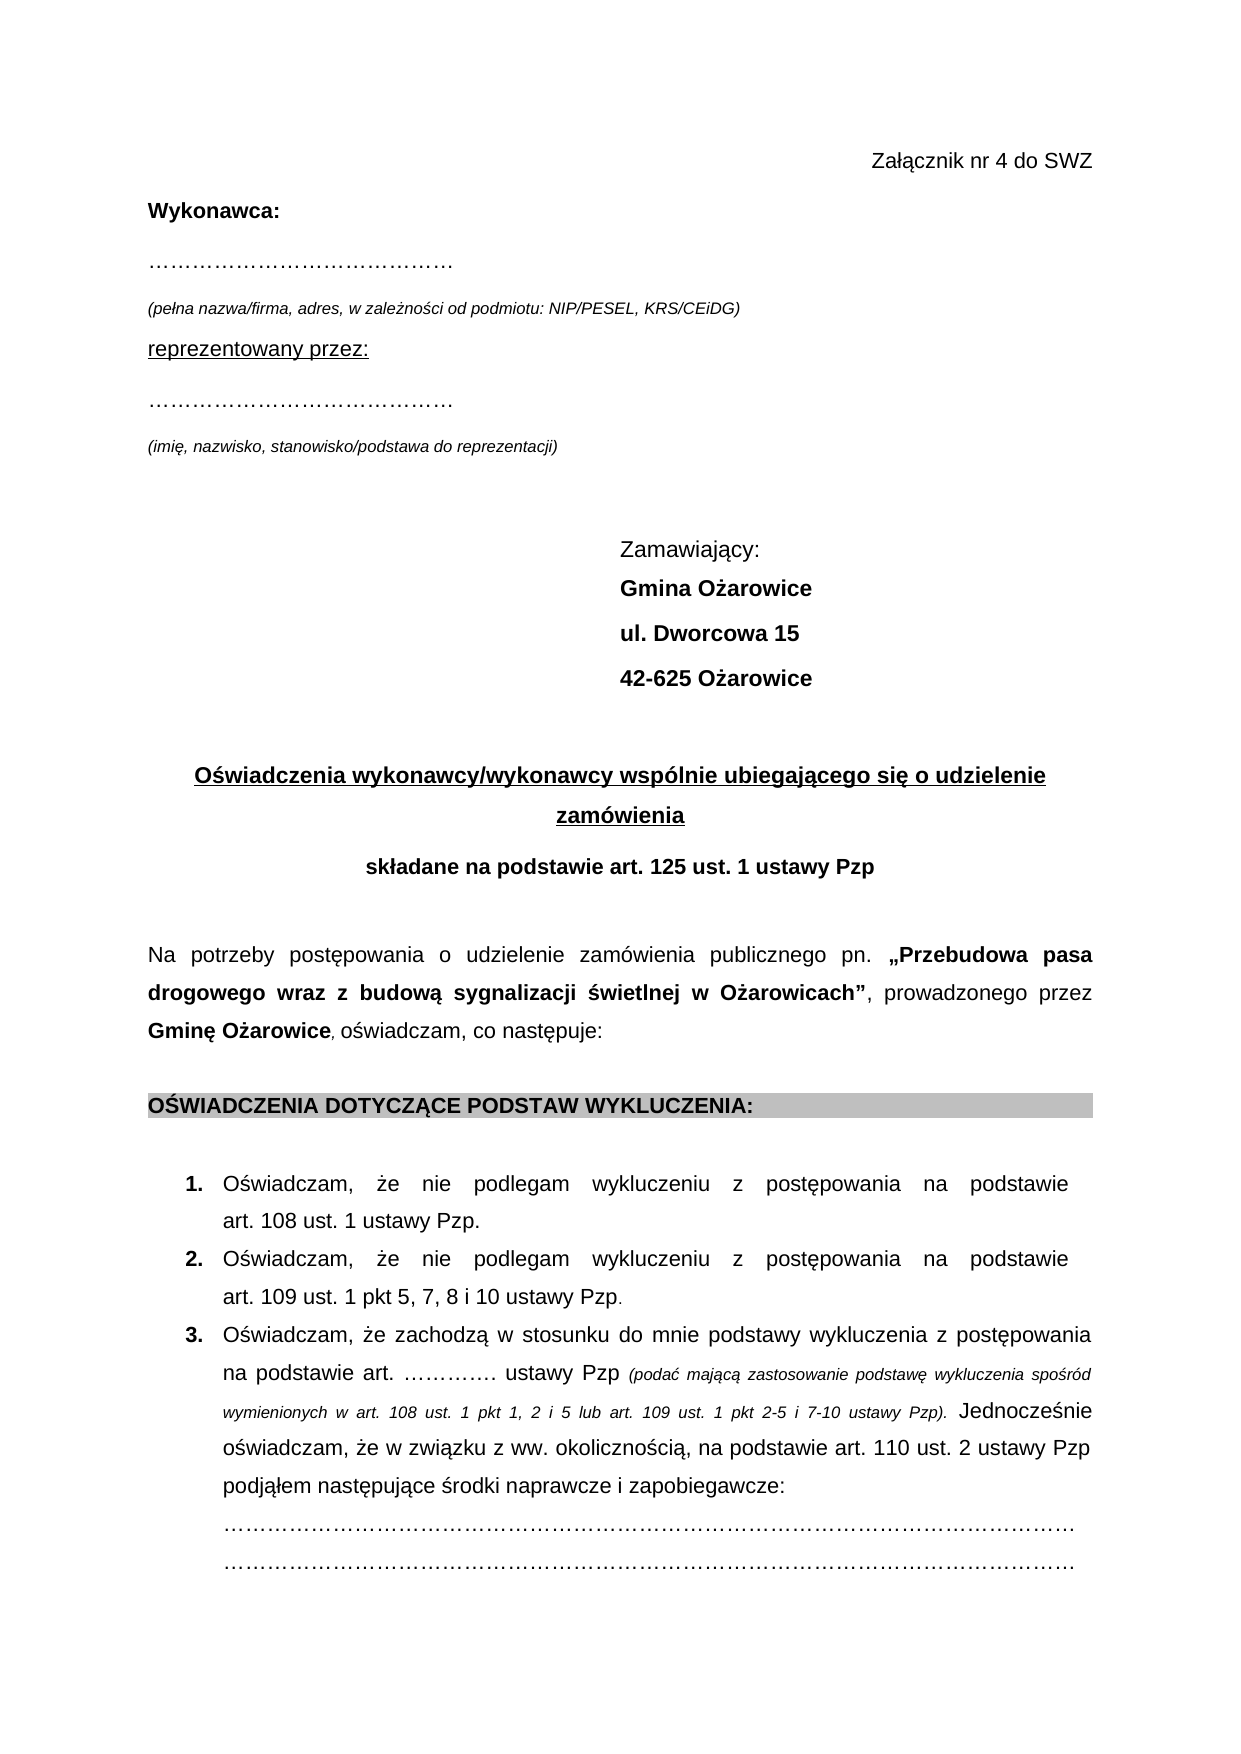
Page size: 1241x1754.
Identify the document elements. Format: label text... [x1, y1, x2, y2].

text (imię, nazwisko, stanowisko/podstawa do reprezentacji) [148, 437, 1093, 456]
text Na potrzeby postępowania o udzielenie zamówienia publicznego pn. „Przebudowa pasa drogowego wraz z budową sygnalizacji świetlnej w Ożarowicach”, prowadzonego przez Gminę Ożarowice, oświadczam, co następuje: [148, 942, 1093, 1043]
text (pełna nazwa/firma, adres, w zależności od podmiotu: NIP/PESEL, KRS/CEiDG) [148, 299, 1093, 318]
text Załącznik nr 4 do SWZ [148, 148, 1093, 173]
list Oświadczam, że nie podlegam wykluczeniu z postępowania na podstawie art. 108 ust. 1 ustawy Pzp. [185, 1171, 1093, 1234]
text Gmina Ożarowice [620, 575, 1093, 602]
text …………………………………… [148, 387, 1093, 412]
text Oświadczenia wykonawcy/wykonawcy wspólnie ubiegającego się o udzielenie zamówienia [148, 762, 1093, 828]
list Oświadczam, że zachodzą w stosunku do mnie podstawy wykluczenia z postępowania na podstawie art. …………. ustawy Pzp (podać mającą zastosowanie podstawę wykluczenia spośród wymienionych w art. 108 ust. 1 pkt 1, 2 i 5 lub art. 109 ust. 1 pkt 2-5 i 7-10 ustawy Pzp). Jednocześnie oświadczam, że w związku z ww. okolicznością, na podstawie art. 110 ust. 2 ustawy Pzp podjąłem następujące środki naprawcze i zapobiegawcze: [185, 1322, 1093, 1498]
text …………………………………… [148, 248, 1093, 274]
text reprezentowany przez: [148, 336, 1093, 361]
text Wykonawca: [148, 198, 1093, 223]
text Zamawiający: [620, 536, 1093, 563]
list ……………………………………………………………………………………………………………………………………………………………………………………………………………… [223, 1511, 1093, 1574]
text 42-625 Ożarowice [620, 665, 1093, 692]
text OŚWIADCZENIA DOTYCZĄCE PODSTAW WYKLUCZENIA: [148, 1093, 1093, 1118]
list Oświadczam, że nie podlegam wykluczeniu z postępowania na podstawie art. 109 ust. 1 pkt 5, 7, 8 i 10 ustawy Pzp. [185, 1246, 1093, 1309]
text składane na podstawie art. 125 ust. 1 ustawy Pzp [148, 854, 1093, 879]
text ul. Dworcowa 15 [620, 620, 1093, 647]
